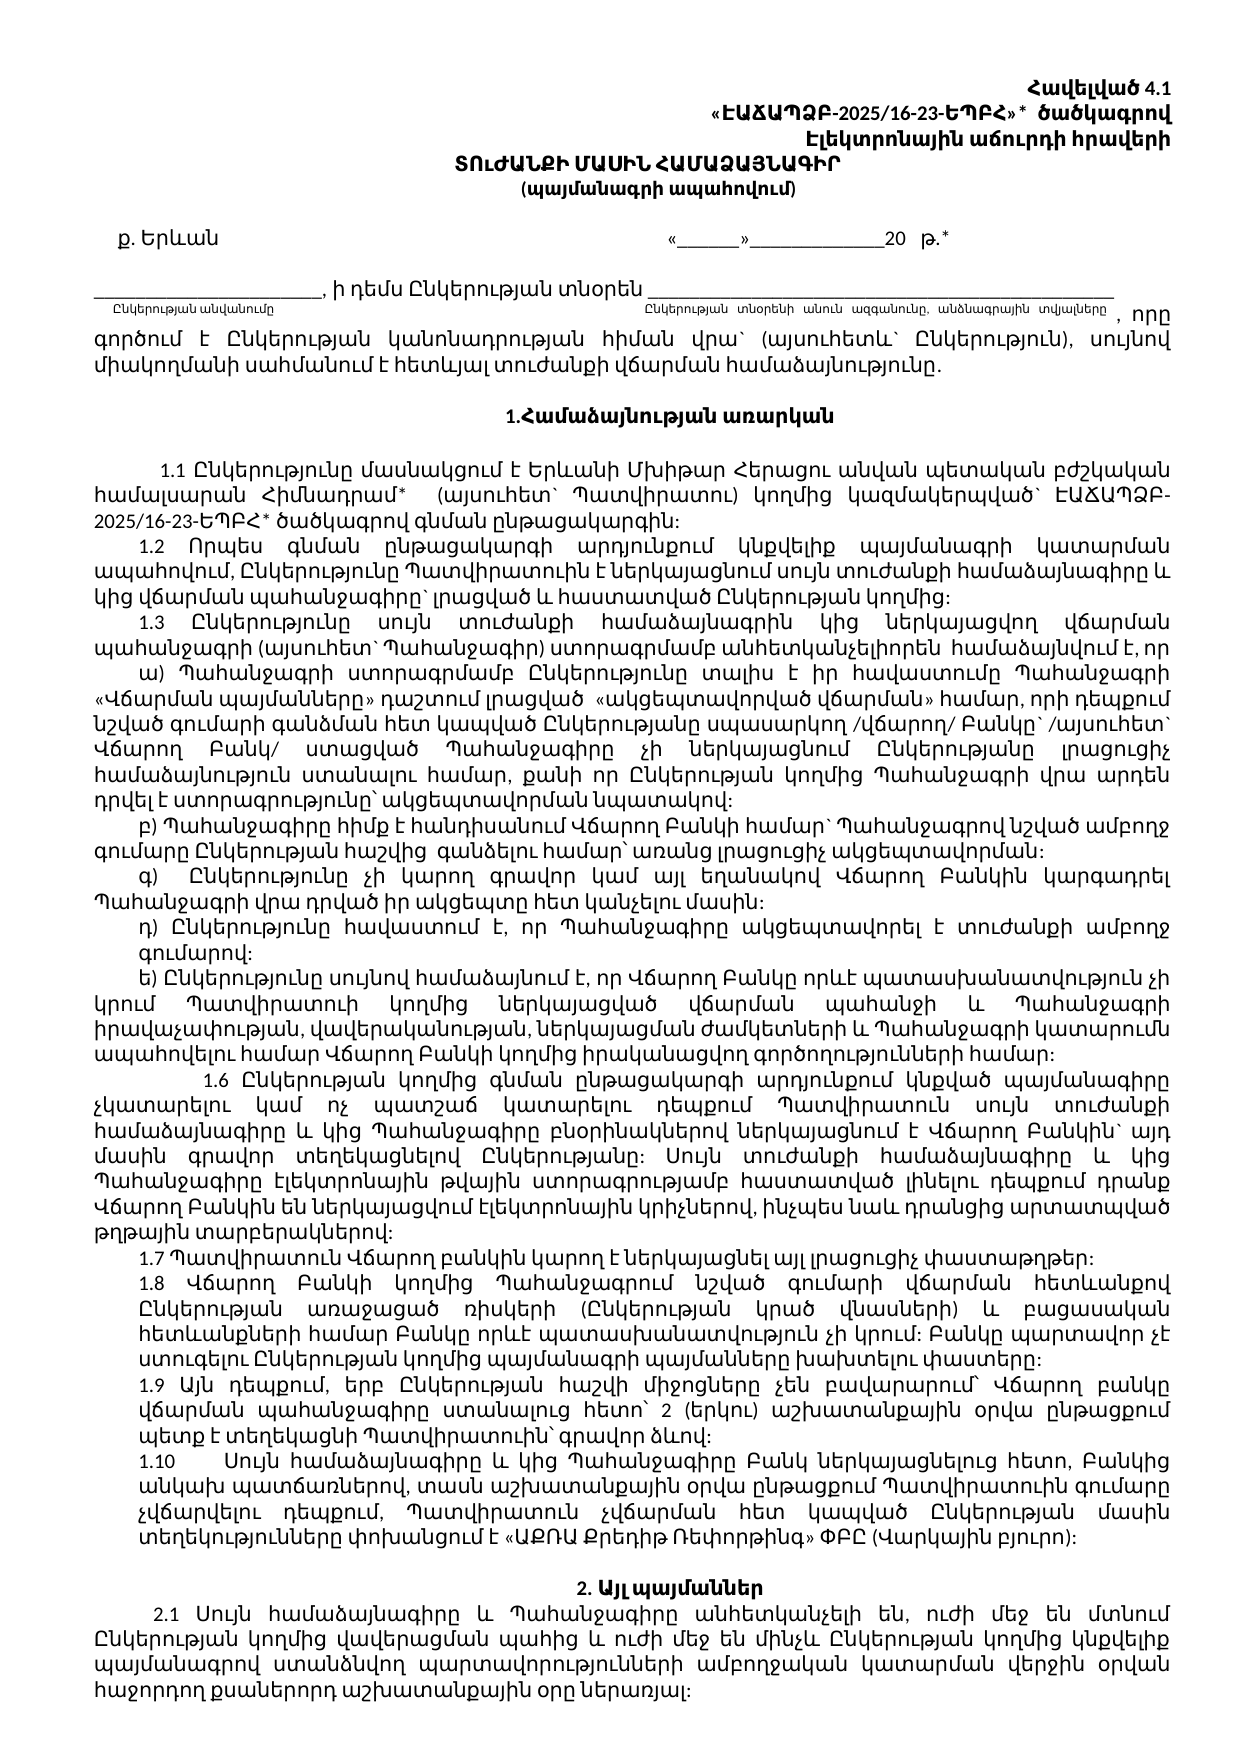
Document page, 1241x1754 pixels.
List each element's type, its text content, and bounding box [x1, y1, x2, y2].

text 1.1 Ընկերությունը մասնակցում է Երևանի Մխիթար Հերացու անվան պետական բժշկական համալսարան Հիմնադրամ* (այսուհետ` Պատվիրատու) կողմից կազմակերպված` ԷԱՃԱՊՁԲ-2025/16-23-ԵՊԲՀ* ծածկագրով գնման ընթացակարգին: [94, 457, 1171, 533]
text 2.1 Սույն համաձայնագիրը և Պահանջագիրը անհետկանչելի են, ուժի մեջ են մտնում Ընկերության կողմից վավերացման պահից և ուժի մեջ են մինչև Ընկերության կողմից կնքվելիք պայմանագրով ստանձնվող պարտավորությունների ամբողջական կատարման վերջին օրվան հաջորդող քսաներորդ աշխատանքային օրը ներառյալ: [94, 1601, 1171, 1702]
text 2. Այլ պայմաններ [169, 1575, 1171, 1601]
text գ) Ընկերությունը չի կարող գրավոր կամ այլ եղանակով Վճարող Բանկին կարգադրել Պահանջագրի վրա դրված իր ակցեպտը հետ կանչելու մասին: [94, 864, 1171, 914]
text Էլեկտրոնային աճուրդի հրավերի [94, 126, 1171, 151]
text 1.9 Այն դեպքում, երբ Ընկերության հաշվի միջոցները չեն բավարարում՝ Վճարող բանկը վճարման պահանջագիրը ստանալուց հետո՝ 2 (երկու) աշխատանքային օրվա ընթացքում պետք է տեղեկացնի Պատվիրատուին՝ գրավոր ձևով: [138, 1372, 1171, 1448]
text 1.8 Վճարող Բանկի կողմից Պահանջագրում նշված գումարի վճարման հետևանքով Ընկերության առաջացած ռիսկերի (Ընկերության կրած վնասների) և բացասական հետևանքների համար Բանկը որևէ պատասխանատվություն չի կրում: Բանկը պարտավոր չէ ստուգելու Ընկերության կողմից պայմանագրի պայմանները խախտելու փաստերը: [138, 1270, 1171, 1372]
text ք. Երևան «______»_____________20 թ.* [94, 225, 1171, 250]
text «ԷԱՃԱՊՁԲ-2025/16-23-ԵՊԲՀ»* ծածկագրով [94, 100, 1171, 126]
text 1.Համաձայնության առարկան [169, 403, 1171, 428]
text դ) Ընկերությունը հավաստում է, որ Պահանջագիրը ակցեպտավորել է տուժանքի ամբողջ գումարով: [138, 914, 1171, 965]
text ա) Պահանջագրի ստորագրմամբ Ընկերությունը տալիս է իր հավաստումը Պահանջագրի «Վճարման պայմանները» դաշտում լրացված «ակցեպտավորված վճարման» համար, որի դեպքում նշված գումարի գանձման հետ կապված Ընկերությանը սպասարկող /վճարող/ Բանկը` /այսուհետ` Վճարող Բանկ/ ստացված Պահանջագիրը չի ներկայացնում Ընկերությանը լրացուցիչ համաձայնություն ստանալու համար, քանի որ Ընկերության կողմից Պահանջագրի վրա արդեն դրվել է ստորագրությունը՝ ակցեպտավորման նպատակով: [94, 660, 1171, 813]
text 1.3 Ընկերությունը սույն տուժանքի համաձայնագրին կից ներկայացվող վճարման պահանջագրի (այսուհետ` Պահանջագիր) ստորագրմամբ անհետկանչելիորեն համաձայնվում է, որ [94, 609, 1171, 660]
text ե) Ընկերությունը սույնով համաձայնում է, որ Վճարող Բանկը որևէ պատասխանատվություն չի կրում Պատվիրատուի կողմից ներկայացված վճարման պահանջի և Պահանջագրի իրավաչափության, վավերականության, ներկայացման ժամկետների և Պահանջագրի կատարումն ապահովելու համար Վճարող Բանկի կողմից իրականացվող գործողությունների համար: [94, 965, 1171, 1067]
text 1.10 Սույն համաձայնագիրը և կից Պահանջագիրը Բանկ ներկայացնելուց հետո, Բանկից անկախ պատճառներով, տասն աշխատանքային օրվա ընթացքում Պատվիրատուին գումարը չվճարվելու դեպքում, Պատվիրատուն չվճարման հետ կապված Ընկերության մասին տեղեկությունները փոխանցում է «ԱՔՌԱ Քրեդիթ Ռեփորթինգ» ՓԲԸ (Վարկային բյուրո): [138, 1448, 1171, 1550]
text 1.2 Որպես գնման ընթացակարգի արդյունքում կնքվելիք պայմանագրի կատարման ապահովում, Ընկերությունը Պատվիրատուին է ներկայացնում սույն տուժանքի համաձայնագիրը և կից վճարման պահանջագիրը` լրացված և հաստատված Ընկերության կողմից: [94, 533, 1171, 609]
text ______________________, ի դեմս Ընկերության տնօրեն _____________________________________________ [94, 276, 1171, 301]
text 1.7 Պատվիրատուն Վճարող բանկին կարող է ներկայացնել այլ լրացուցիչ փաստաթղթեր: [138, 1245, 1171, 1270]
text (պայմանագրի ապահովում) [94, 177, 1171, 199]
text 1.6 Ընկերության կողմից գնման ընթացակարգի արդյունքում կնքված պայմանագիրը չկատարելու կամ ոչ պատշաճ կատարելու դեպքում Պատվիրատուն սույն տուժանքի համաձայնագիրը և կից Պահանջագիրը բնօրինակներով ներկայացնում է Վճարող Բանկին` այդ մասին գրավոր տեղեկացնելով Ընկերությանը: Սույն տուժանքի համաձայնագիրը և կից Պահանջագիրը էլեկտրոնային թվային ստորագրությամբ հաստատված լինելու դեպքում դրանք Վճարող Բանկին են ներկայացվում էլեկտրոնային կրիչներով, ինչպես նաև դրանցից արտատպված թղթային տարբերակներով: [94, 1067, 1171, 1245]
text ՏՈւԺԱՆՔԻ ՄԱՍԻՆ ՀԱՄԱՁԱՅՆԱԳԻՐ [94, 151, 1171, 177]
text Հավելված 4.1 [94, 75, 1171, 100]
text Ընկերության անվանումը Ընկերության տնօրենի անուն ազգանունը, անձնագրային տվյալները , որը գործում է Ընկերության կանոնադրության հիման վրա` (այսուհետև` Ընկերություն), սույնով միակողմանի սահմանում է հետևյալ տուժանքի վճարման համաձայնությունը. [94, 301, 1171, 377]
text բ) Պահանջագիրը հիմք է հանդիսանում Վճարող Բանկի համար` Պահանջագրով նշված ամբողջ գումարը Ընկերության հաշվից գանձելու համար՝ առանց լրացուցիչ ակցեպտավորման: [94, 813, 1171, 864]
